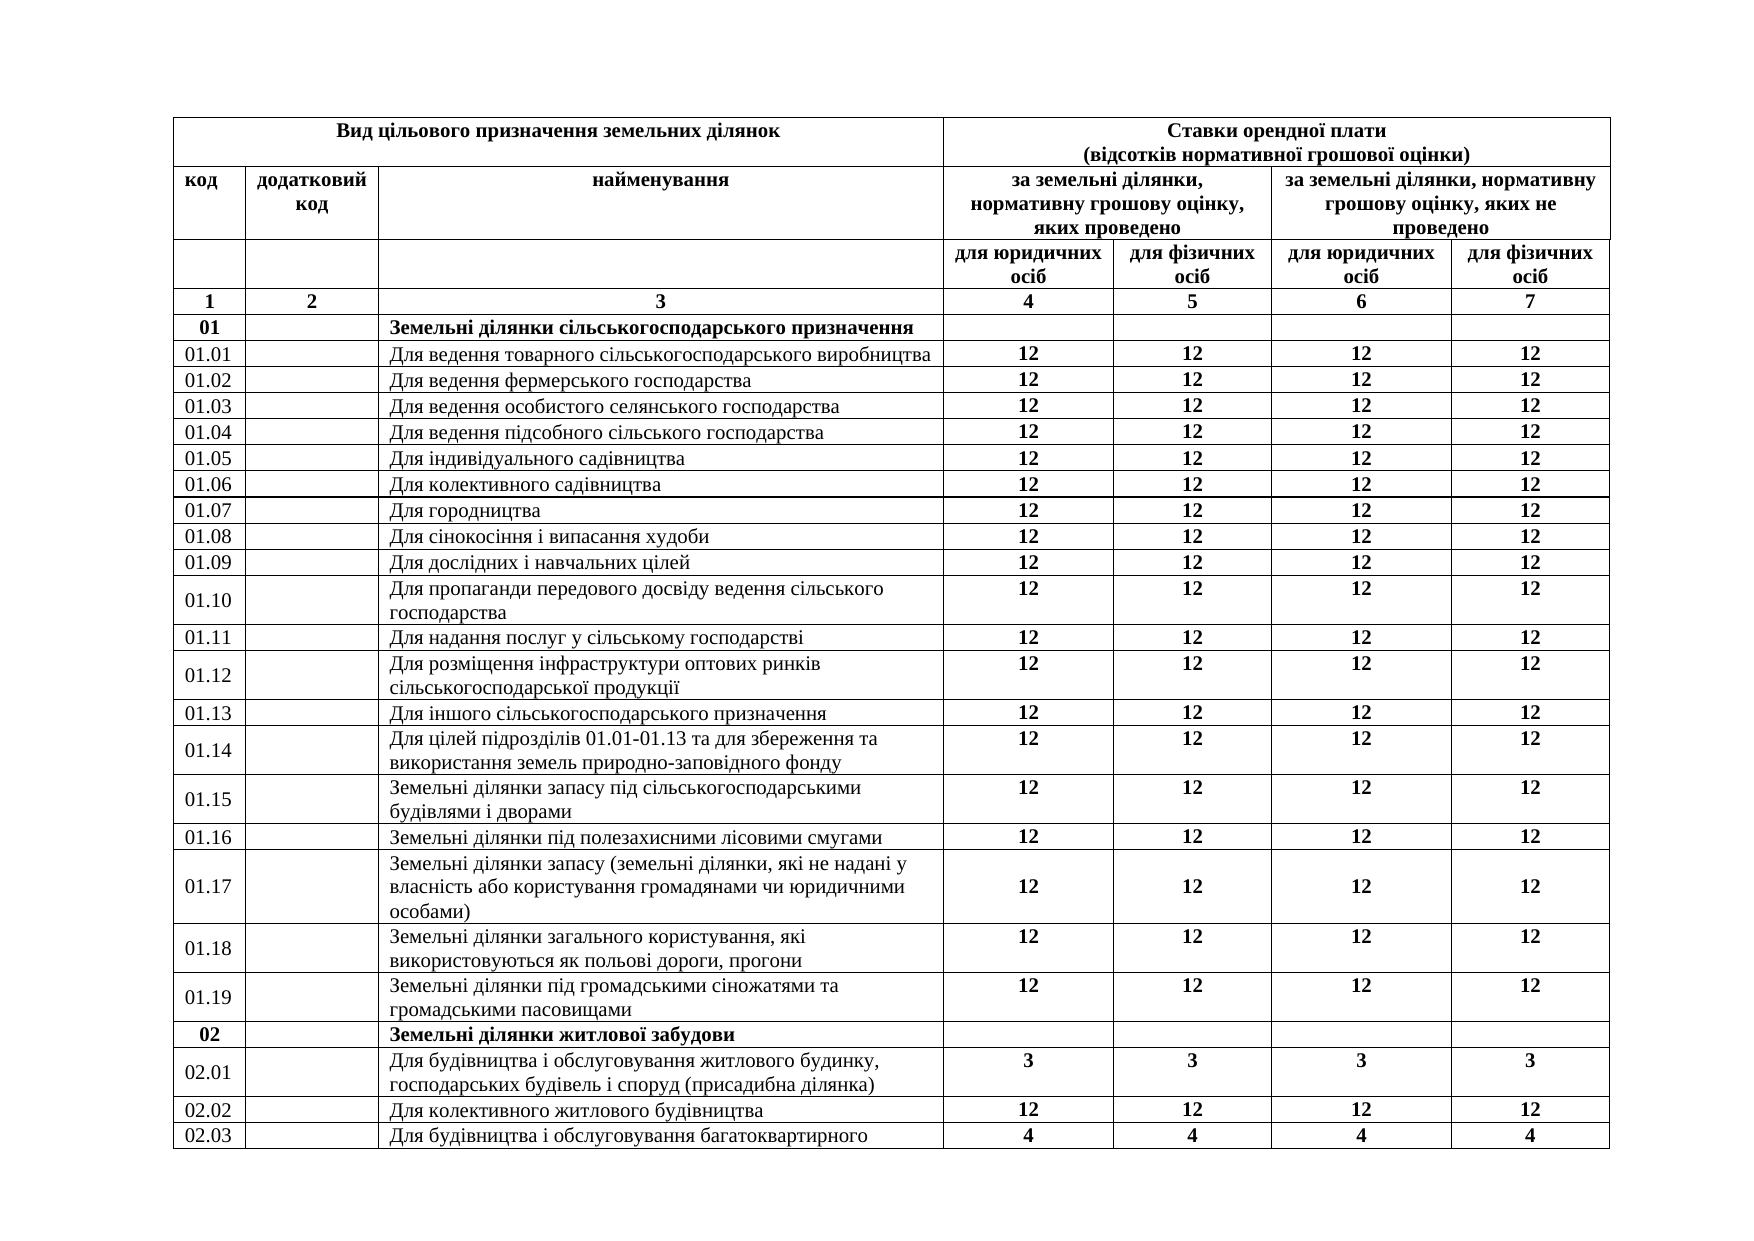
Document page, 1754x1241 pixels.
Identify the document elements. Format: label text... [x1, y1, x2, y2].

table_cell 12 [944, 498, 1113, 522]
table_cell 12 [944, 445, 1113, 470]
table_cell [246, 1123, 378, 1148]
table_cell 3 [1452, 1048, 1609, 1096]
table_cell 12 [944, 973, 1113, 1021]
table_cell 12 [1272, 700, 1451, 725]
table_cell [1114, 1022, 1271, 1047]
table_cell 12 [1272, 824, 1451, 849]
table_cell 02.03 [174, 1123, 245, 1148]
table_cell 12 [1452, 924, 1609, 972]
table_cell [246, 498, 378, 522]
table_cell 12 [1114, 498, 1271, 522]
table_cell [944, 1022, 1113, 1047]
table_cell для фізичних осіб [1114, 240, 1271, 288]
table_cell [246, 824, 378, 849]
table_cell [379, 1123, 943, 1148]
table_cell [246, 973, 378, 1021]
table_cell [246, 1022, 378, 1047]
table_cell 3 [1114, 1048, 1271, 1096]
table_cell Для сінокосіння і випасання худоби [379, 524, 943, 548]
table_cell [246, 700, 378, 725]
table_cell Для колективного житлового будівництва [379, 1097, 943, 1122]
table_cell [1272, 315, 1451, 340]
table_cell [246, 315, 378, 340]
table_cell [246, 775, 378, 823]
table_cell 12 [944, 775, 1113, 823]
table_cell 12 [1452, 651, 1609, 699]
table_cell Земельні ділянки запасу під сільськогосподарськими будівлями і дворами [379, 775, 943, 823]
table_cell 12 [1452, 1097, 1609, 1122]
table_cell 12 [1114, 1097, 1271, 1122]
table_cell 12 [1452, 576, 1609, 624]
table_cell 12 [1114, 924, 1271, 972]
table_cell 7 [1452, 289, 1609, 314]
table_cell 12 [1114, 973, 1271, 1021]
table_cell 12 [1452, 393, 1609, 418]
table_cell 12 [944, 1097, 1113, 1122]
table_cell [379, 240, 943, 288]
table_cell 12 [1114, 625, 1271, 650]
table_cell Для індивідуального садівництва [379, 445, 943, 470]
table_cell 01.14 [174, 726, 245, 774]
table_cell 01.08 [174, 524, 245, 548]
table_cell 12 [1114, 419, 1271, 444]
table_cell 01.11 [174, 625, 245, 650]
table_cell [1452, 1022, 1609, 1047]
table_cell 01.02 [174, 367, 245, 392]
table_cell 12 [1114, 471, 1271, 496]
table_cell 12 [1452, 367, 1609, 392]
table_cell [246, 550, 378, 574]
table_cell 12 [944, 924, 1113, 972]
table_cell Для надання послуг у сільському господарстві [379, 625, 943, 650]
table_cell 12 [1114, 726, 1271, 774]
table_cell 12 [944, 550, 1113, 574]
table_cell 01.10 [174, 576, 245, 624]
table_cell 12 [1114, 524, 1271, 548]
table_cell 12 [1452, 471, 1609, 496]
table_cell 4 [1272, 1123, 1451, 1148]
table_cell 02.01 [174, 1048, 245, 1096]
table_cell 01 [174, 315, 245, 340]
table_cell [246, 445, 378, 470]
table_cell 12 [944, 726, 1113, 774]
table_cell [246, 1097, 378, 1122]
table_cell [246, 576, 378, 624]
table_cell Земельні ділянки під полезахисними лісовими смугами [379, 824, 943, 849]
table_cell 12 [1114, 576, 1271, 624]
table_cell 12 [944, 524, 1113, 548]
table_cell 12 [1272, 625, 1451, 650]
table_cell 12 [1452, 850, 1609, 923]
table_cell 12 [1272, 550, 1451, 574]
table_cell 3 [1272, 1048, 1451, 1096]
table_cell [246, 419, 378, 444]
table_cell для фізичних осіб [1452, 240, 1609, 288]
table_cell 02 [174, 1022, 245, 1047]
table_cell 12 [944, 341, 1113, 366]
table_cell 12 [944, 700, 1113, 725]
table_cell 12 [1272, 524, 1451, 548]
table_cell [246, 524, 378, 548]
table_cell 4 [1114, 1123, 1271, 1148]
table_cell 12 [944, 367, 1113, 392]
table_cell 01.19 [174, 973, 245, 1021]
table_cell [246, 1048, 378, 1096]
table_cell за земельні ділянки, нормативну грошову оцінку, яких проведено [944, 167, 1271, 239]
table_cell код [174, 167, 245, 239]
table_cell Земельні ділянки сільськогосподарського призначення [379, 315, 943, 340]
table_cell 12 [944, 850, 1113, 923]
table_cell 12 [1272, 651, 1451, 699]
table_cell 12 [1272, 471, 1451, 496]
table_cell 01.05 [174, 445, 245, 470]
table_cell для юридичних осіб [1272, 240, 1451, 288]
table_cell Для пропаганди передового досвіду ведення сільського господарства [379, 576, 943, 624]
table_cell 4 [1452, 1123, 1609, 1148]
table_cell 12 [1272, 498, 1451, 522]
table_cell 12 [1452, 445, 1609, 470]
table_cell [246, 924, 378, 972]
table_cell [1452, 315, 1609, 340]
table_cell 12 [1272, 445, 1451, 470]
table_header Ставки орендної плати (відсотків нормативної грошової оцінки) [944, 118, 1610, 166]
table_cell 12 [1114, 550, 1271, 574]
table_cell 12 [944, 824, 1113, 849]
table_cell 12 [1452, 824, 1609, 849]
table_cell [246, 393, 378, 418]
table_cell 12 [1272, 393, 1451, 418]
table_cell 12 [1114, 445, 1271, 470]
table_cell 12 [1452, 419, 1609, 444]
table_cell 12 [944, 471, 1113, 496]
table_cell 02.02 [174, 1097, 245, 1122]
table_cell [246, 367, 378, 392]
table_cell 01.09 [174, 550, 245, 574]
table_cell [174, 240, 245, 288]
table_cell [246, 651, 378, 699]
table_cell 12 [1114, 651, 1271, 699]
table_cell Для ведення підсобного сільського господарства [379, 419, 943, 444]
table_cell [1114, 315, 1271, 340]
table_cell [1272, 1022, 1451, 1047]
table_cell Земельні ділянки під громадськими сіножатями та громадськими пасовищами [379, 973, 943, 1021]
table_cell Для ведення фермерського господарства [379, 367, 943, 392]
table_header Вид цільового призначення земельних ділянок [174, 118, 943, 166]
table_cell 12 [1272, 775, 1451, 823]
table_cell 01.12 [174, 651, 245, 699]
table_cell 12 [1272, 726, 1451, 774]
table_cell Земельні ділянки загального користування, які використовуються як польові дороги, прогони [379, 924, 943, 972]
table_cell Земельні ділянки житлової забудови [379, 1022, 943, 1047]
table_cell 01.15 [174, 775, 245, 823]
table_cell Для іншого сільськогосподарського призначення [379, 700, 943, 725]
table_cell 12 [1272, 576, 1451, 624]
table_cell 3 [944, 1048, 1113, 1096]
table_cell Для будівництва і обслуговування житлового будинку, господарських будівель і споруд (присадибна ділянка) [379, 1048, 943, 1096]
table_cell Для ведення особистого селянського господарства [379, 393, 943, 418]
table_cell 5 [1114, 289, 1271, 314]
table_cell Земельні ділянки запасу (земельні ділянки, які не надані у власність або користування громадянами чи юридичними особами) [379, 850, 943, 923]
table_cell [944, 315, 1113, 340]
table_cell [246, 625, 378, 650]
table_cell 12 [944, 651, 1113, 699]
table_cell найменування [379, 167, 943, 239]
table_cell 12 [1114, 341, 1271, 366]
table_cell 12 [944, 625, 1113, 650]
table_cell 12 [1272, 419, 1451, 444]
table_cell 12 [1114, 367, 1271, 392]
table_cell 01.07 [174, 498, 245, 522]
table_cell Для розміщення інфраструктури оптових ринків сільськогосподарської продукції [379, 651, 943, 699]
table_cell 12 [1452, 550, 1609, 574]
table_cell 01.01 [174, 341, 245, 366]
table_cell 01.03 [174, 393, 245, 418]
table_cell 12 [1272, 850, 1451, 923]
table_cell 12 [1452, 726, 1609, 774]
table_cell 12 [1114, 700, 1271, 725]
table_cell 12 [1452, 973, 1609, 1021]
table_cell Для дослідних і навчальних цілей [379, 550, 943, 574]
table_cell 12 [1452, 700, 1609, 725]
table_cell [246, 850, 378, 923]
table_cell [246, 726, 378, 774]
table_cell 12 [944, 393, 1113, 418]
table_cell [246, 240, 378, 288]
table_cell 12 [1452, 341, 1609, 366]
table_cell 4 [944, 289, 1113, 314]
table_cell 01.06 [174, 471, 245, 496]
table_cell 3 [379, 289, 943, 314]
table_cell 01.16 [174, 824, 245, 849]
table_cell 01.17 [174, 850, 245, 923]
table_cell 01.04 [174, 419, 245, 444]
table_cell 12 [1452, 625, 1609, 650]
table_cell Для ведення товарного сільськогосподарського виробництва [379, 341, 943, 366]
table_cell 1 [174, 289, 245, 314]
table_cell 12 [1452, 498, 1609, 522]
table_cell 2 [246, 289, 378, 314]
table_cell 12 [1452, 524, 1609, 548]
table_cell 6 [1272, 289, 1451, 314]
table_cell 12 [1272, 973, 1451, 1021]
table_cell [246, 341, 378, 366]
table_cell 12 [1272, 1097, 1451, 1122]
table_cell Для колективного садівництва [379, 471, 943, 496]
table_cell 12 [1114, 850, 1271, 923]
table_cell 12 [1452, 775, 1609, 823]
table_cell 4 [944, 1123, 1113, 1148]
table_cell 12 [1272, 341, 1451, 366]
table_cell 12 [1272, 367, 1451, 392]
table_cell 12 [944, 576, 1113, 624]
table_cell 12 [1114, 824, 1271, 849]
table_cell 12 [1114, 775, 1271, 823]
table_cell для юридичних осіб [944, 240, 1113, 288]
table_cell Для городництва [379, 498, 943, 522]
table_cell Для цілей підрозділів 01.01-01.13 та для збереження та використання земель природно-заповідного фонду [379, 726, 943, 774]
table_cell 01.18 [174, 924, 245, 972]
table_cell 12 [1272, 924, 1451, 972]
table_cell додатковий код [246, 167, 378, 239]
table_cell [246, 471, 378, 496]
table_cell за земельні ділянки, нормативну грошову оцінку, яких не проведено [1272, 167, 1610, 239]
table_cell 12 [1114, 393, 1271, 418]
table_cell 01.13 [174, 700, 245, 725]
table_cell 12 [944, 419, 1113, 444]
